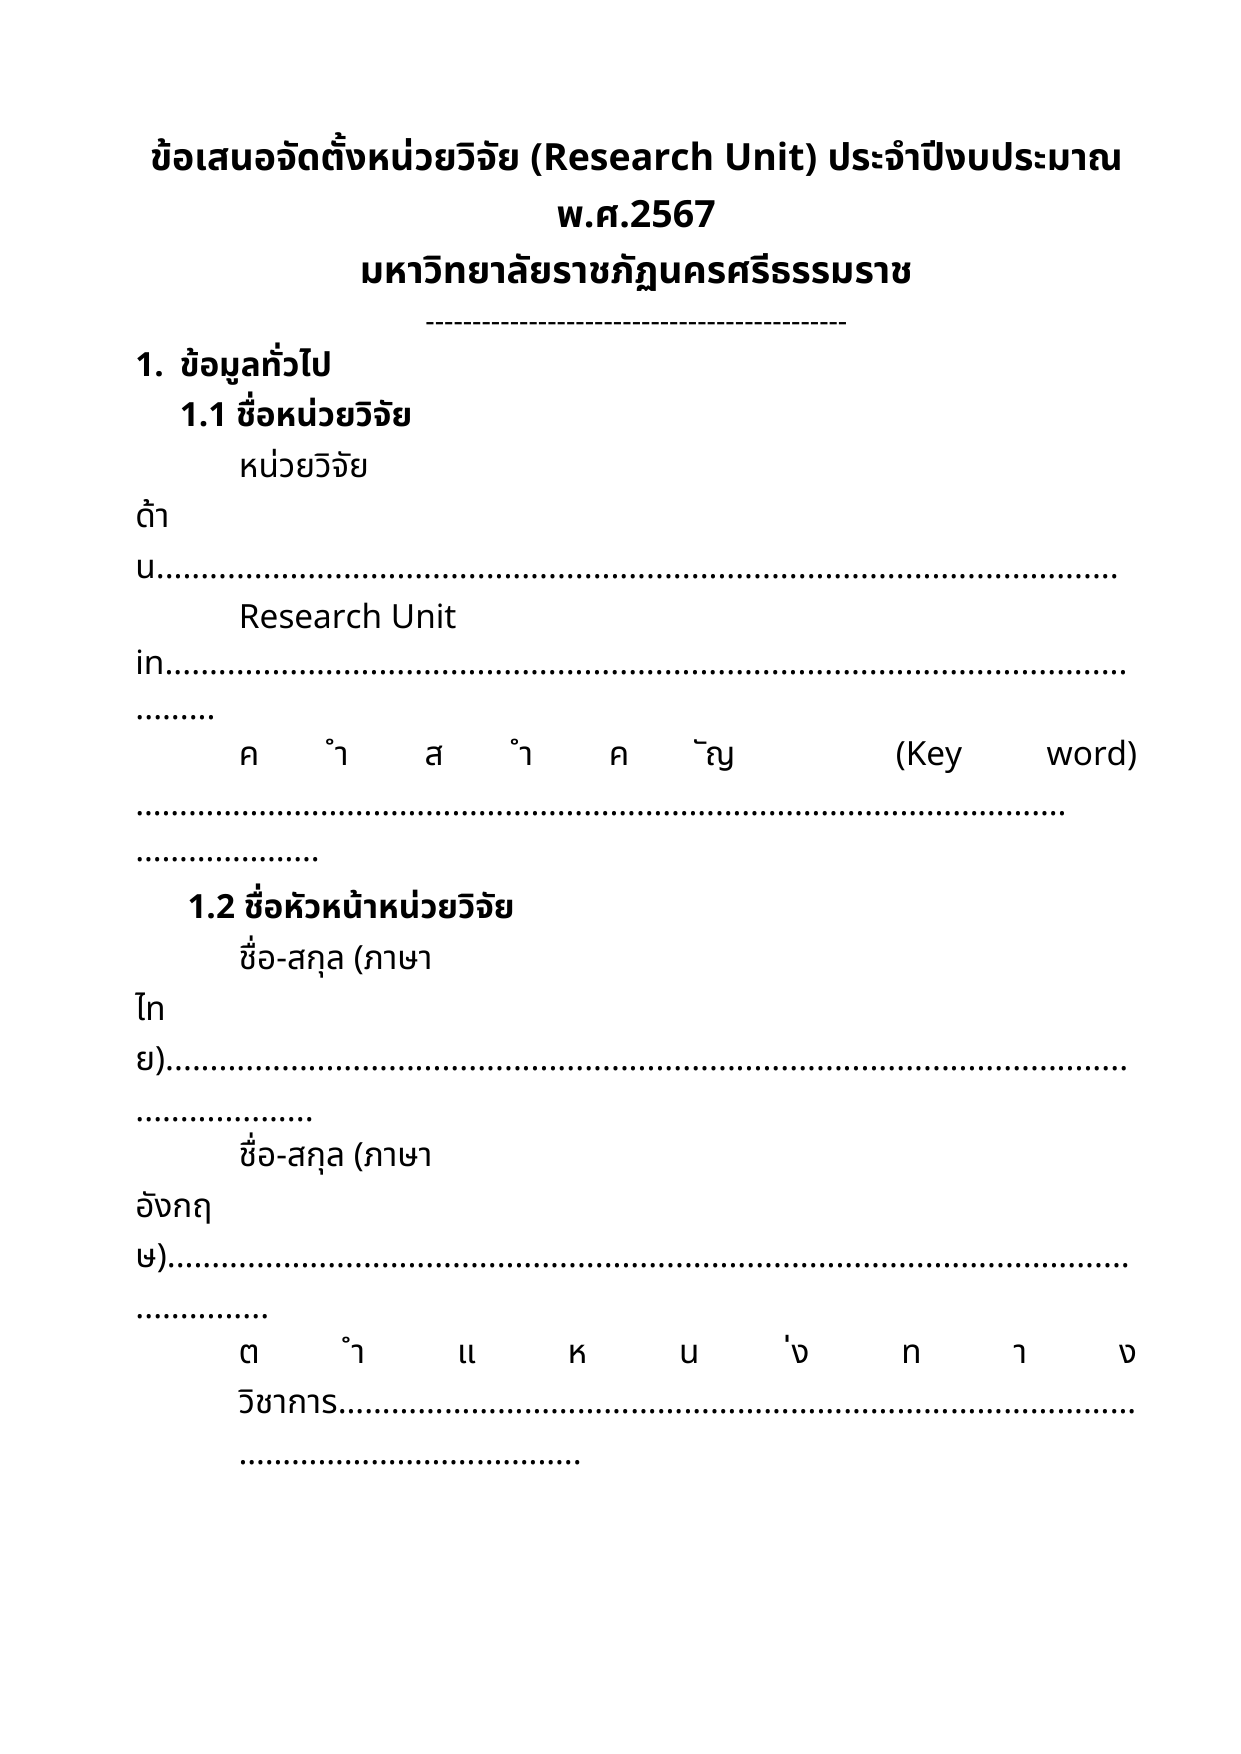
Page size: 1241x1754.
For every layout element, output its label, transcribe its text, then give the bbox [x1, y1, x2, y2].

text หน่วยวิจัยด้าน............................................................................................................ [135, 442, 1137, 593]
text 1. ข้อมูลทั่วไป [135, 340, 1137, 391]
text คำสำคัญ (Key word)…………………………………………………………………………………………….………………… [135, 729, 1137, 871]
text ข้อเสนอจัดตั้งหน่วยวิจัย (Research Unit) ประจำปีงบประมาณ พ.ศ.2567 [135, 130, 1137, 244]
text ชื่อ-สกุล (ภาษาไทย)................................................................................................................................ [135, 934, 1137, 1131]
text Research Unit in..................................................................................................................... [135, 593, 1137, 729]
text ชื่อ-สกุล (ภาษาอังกฤษ)........................................................................................................................... [135, 1131, 1137, 1328]
text --------------------------------------------- [135, 301, 1138, 340]
text 1.1 ชื่อหน่วยวิจัย [135, 391, 1137, 442]
text ตำแหน่งทางวิชาการ……………………………………………………………………………………………………….……….. [135, 1328, 1137, 1479]
text 1.2 ชื่อหัวหน้าหน่วยวิจัย [135, 883, 1137, 934]
text มหาวิทยาลัยราชภัฏนครศรีธรรมราช [135, 244, 1137, 301]
